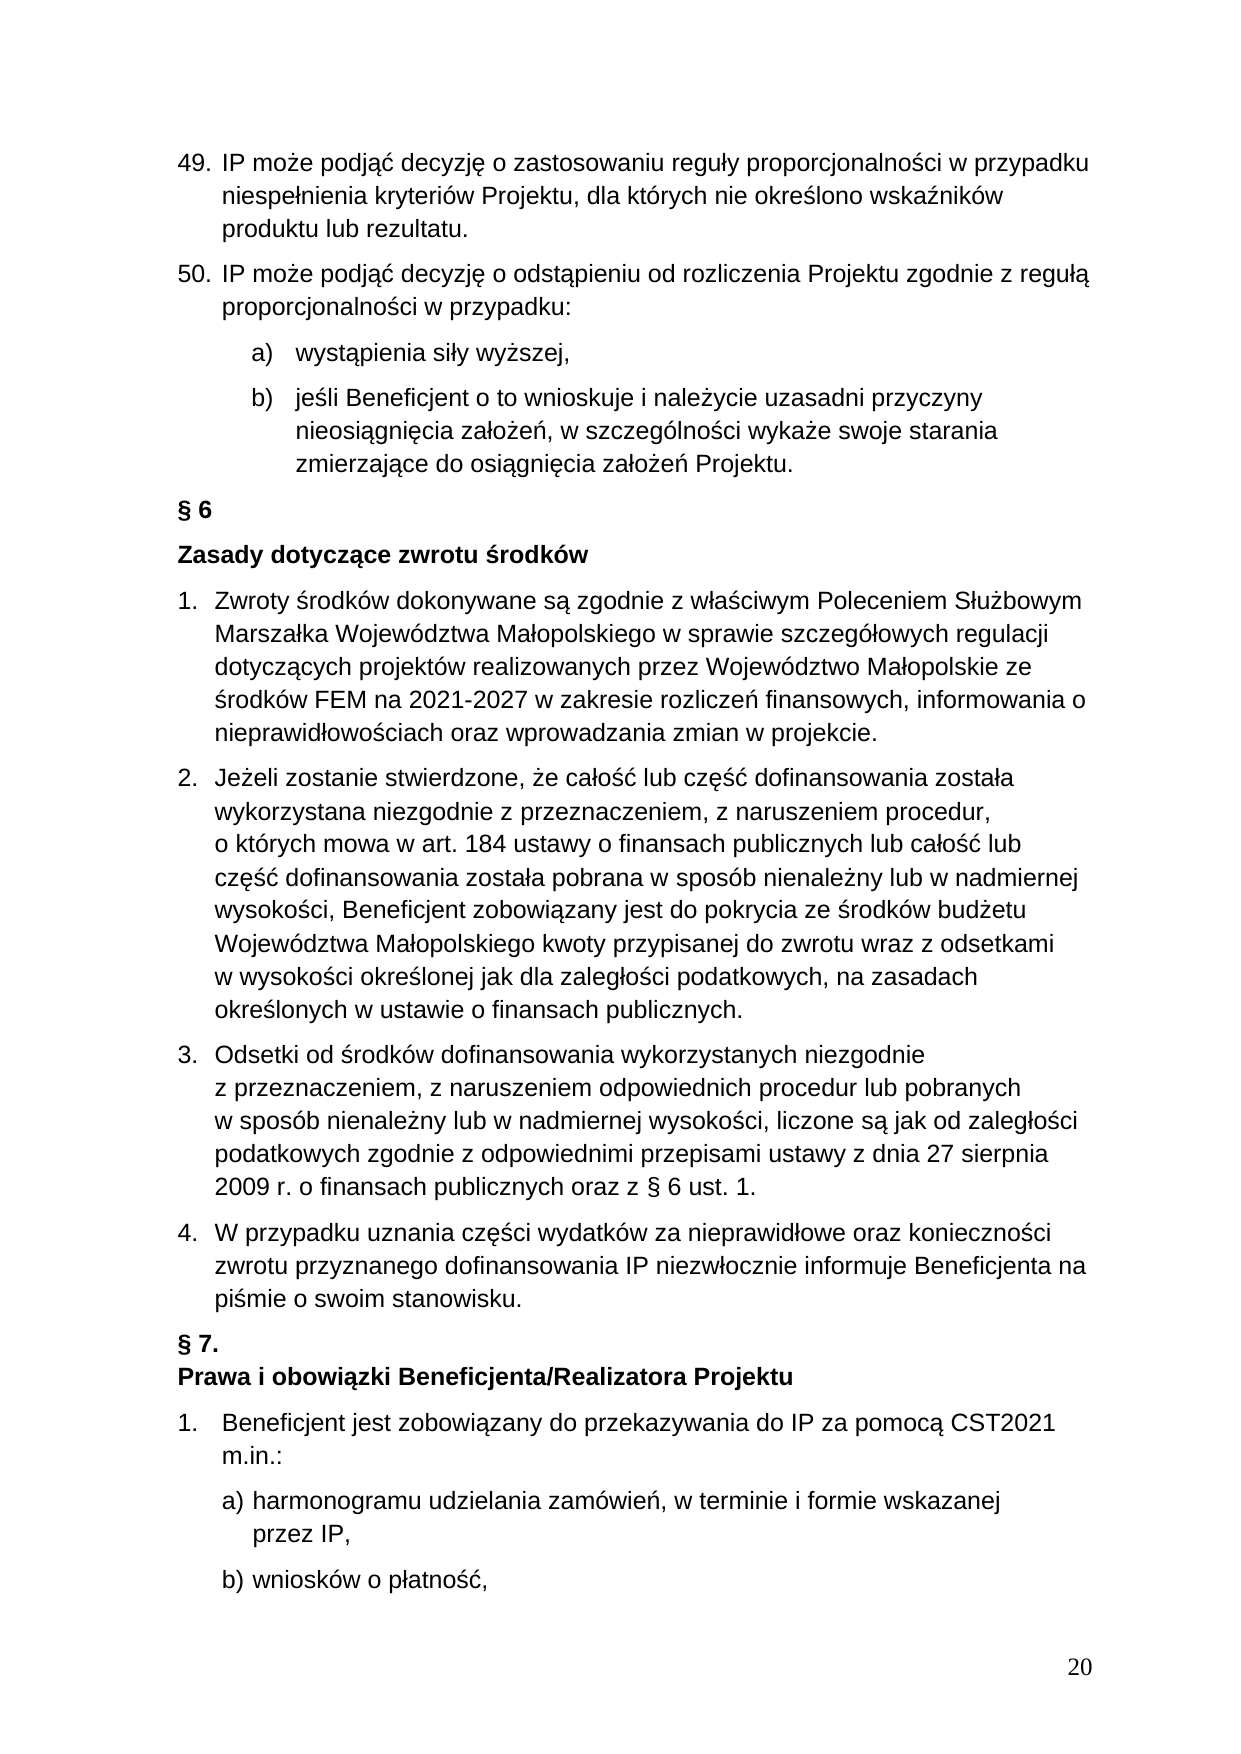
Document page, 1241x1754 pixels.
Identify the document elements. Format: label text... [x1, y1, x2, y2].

list harmonogramu udzielania zamówień, w terminie i formie wskazanej przez IP, [222, 1486, 1093, 1548]
list IP może podjąć decyzję o odstąpieniu od rozliczenia Projektu zgodnie z regułą proporcjonalności w przypadku: [177, 259, 1093, 321]
subtitle § 6 [177, 495, 1093, 523]
list Odsetki od środków dofinansowania wykorzystanych niezgodnie z przeznaczeniem, z naruszeniem odpowiednich procedur lub pobranych w sposób nienależny lub w nadmiernej wysokości, liczone są jak od zaległości podatkowych zgodnie z odpowiednimi przepisami ustawy z dnia 27 sierpnia 2009 r. o finansach publicznych oraz z § 6 ust. 1. [177, 1040, 1093, 1201]
subtitle Zasady dotyczące zwrotu środków [177, 540, 1093, 569]
list W przypadku uznania części wydatków za nieprawidłowe oraz konieczności zwrotu przyznanego dofinansowania IP niezwłocznie informuje Beneficjenta na piśmie o swoim stanowisku. [177, 1218, 1093, 1312]
list IP może podjąć decyzję o zastosowaniu reguły proporcjonalności w przypadku niespełnienia kryteriów Projektu, dla których nie określono wskaźników produktu lub rezultatu. [177, 148, 1093, 242]
subtitle § 7. Prawa i obowiązki Beneficjenta/Realizatora Projektu [177, 1329, 1093, 1391]
list Jeżeli zostanie stwierdzone, że całość lub część dofinansowania została wykorzystana niezgodnie z przeznaczeniem, z naruszeniem procedur, o których mowa w art. 184 ustawy o finansach publicznych lub całość lub część dofinansowania została pobrana w sposób nienależny lub w nadmiernej wysokości, Beneficjent zobowiązany jest do pokrycia ze środków budżetu Województwa Małopolskiego kwoty przypisanej do zwrotu wraz z odsetkami w wysokości określonej jak dla zaległości podatkowych, na zasadach określonych w ustawie o finansach publicznych. [177, 763, 1093, 1023]
list wniosków o płatność, [222, 1565, 1093, 1594]
list wystąpienia siły wyższej, [251, 338, 1093, 366]
list jeśli Beneficjent o to wnioskuje i należycie uzasadni przyczyny nieosiągnięcia założeń, w szczególności wykaże swoje starania zmierzające do osiągnięcia założeń Projektu. [251, 383, 1093, 478]
list Zwroty środków dokonywane są zgodnie z właściwym Poleceniem Służbowym Marszałka Województwa Małopolskiego w sprawie szczegółowych regulacji dotyczących projektów realizowanych przez Województwo Małopolskie ze środków FEM na 2021-2027 w zakresie rozliczeń finansowych, informowania o nieprawidłowościach oraz wprowadzania zmian w projekcie. [177, 586, 1093, 747]
list Beneficjent jest zobowiązany do przekazywania do IP za pomocą CST2021 m.in.: [177, 1408, 1093, 1469]
